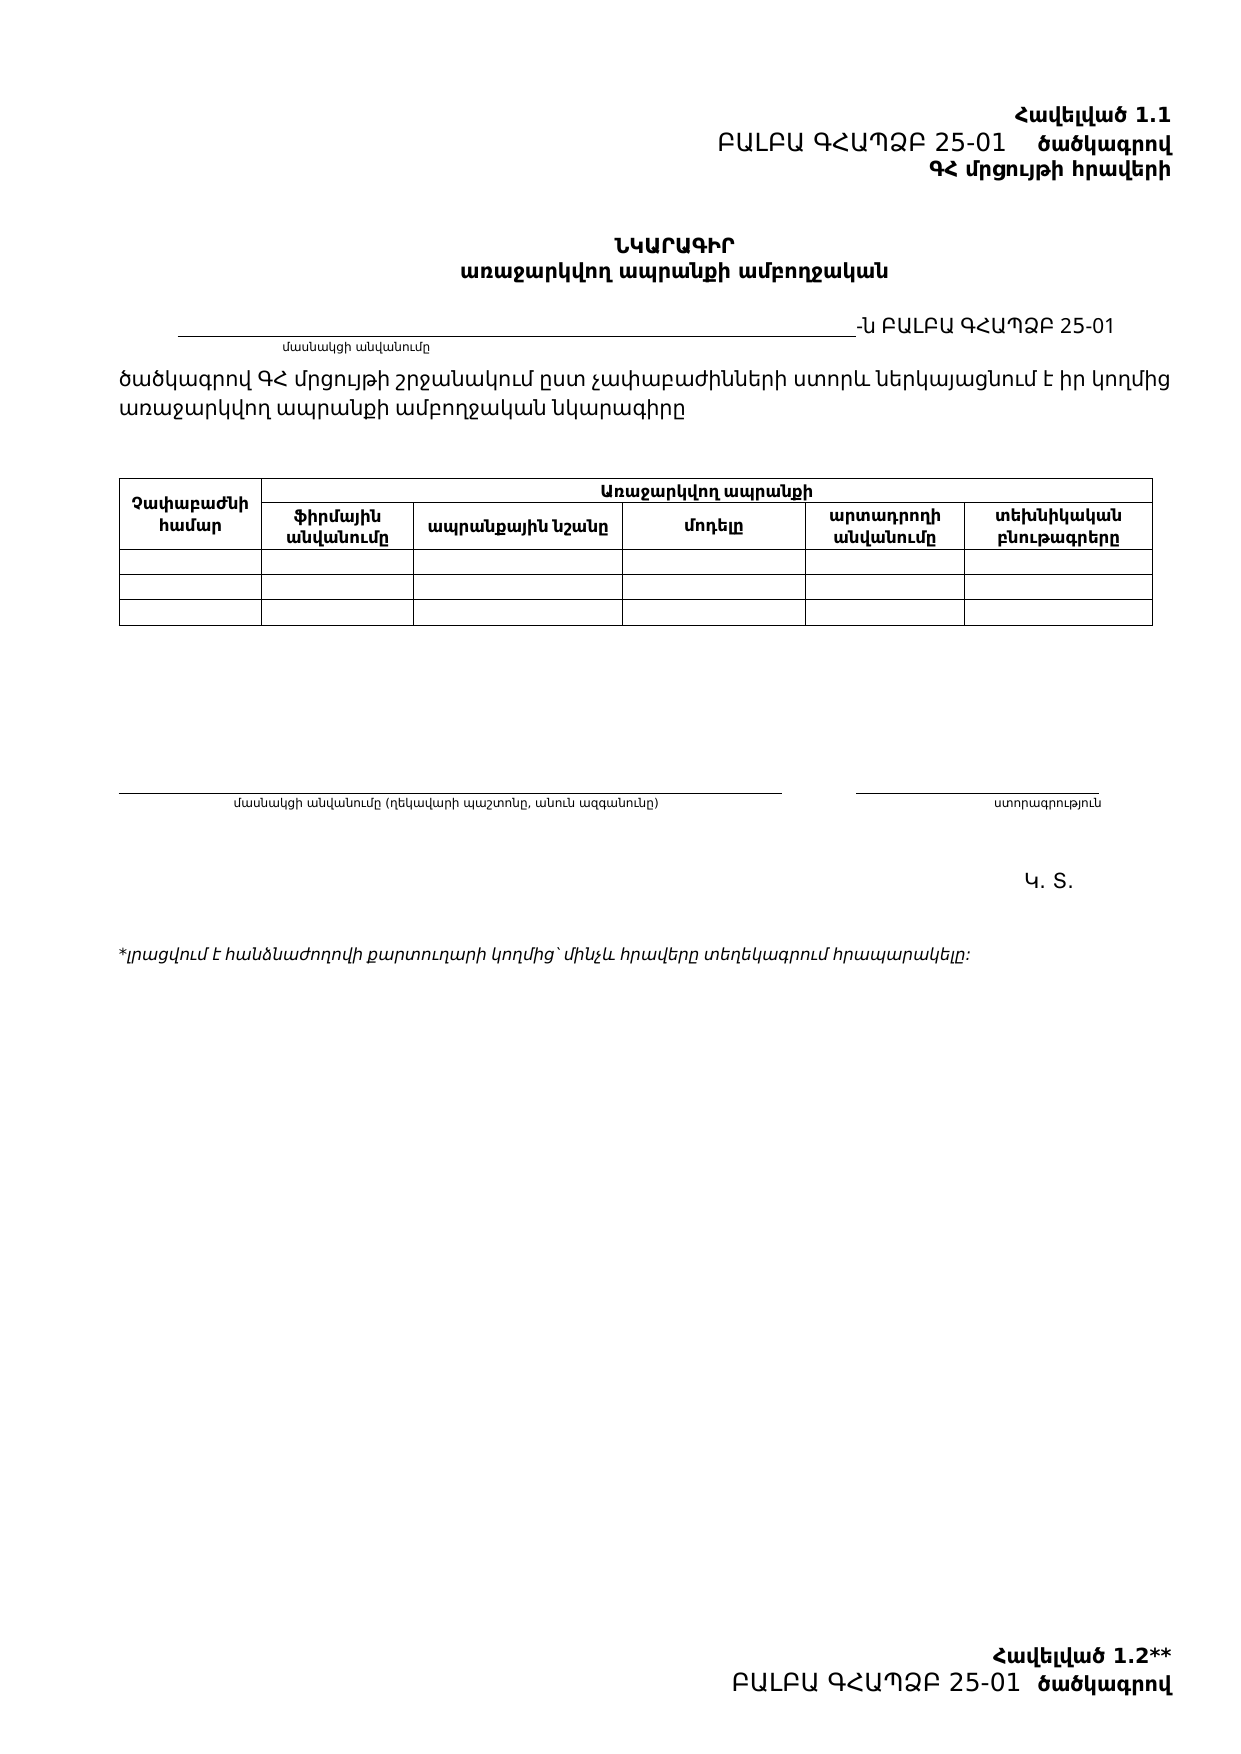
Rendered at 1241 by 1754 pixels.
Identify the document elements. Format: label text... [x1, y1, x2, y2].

table_cell [262, 550, 413, 574]
subtitle Հավելված 1.1 [118, 103, 1171, 128]
table_cell [965, 550, 1152, 574]
table_cell [806, 575, 964, 599]
table_cell [120, 575, 261, 599]
table_cell [120, 600, 261, 624]
table_cell ֆիրմային անվանումը [262, 503, 413, 548]
table_cell ապրանքային նշանը [414, 503, 622, 548]
text մասնակցի անվանումը (ղեկավարի պաշտոնը, անուն ազգանունը) ստորագրություն [118, 796, 1171, 821]
subtitle Հավելված 1.2** [118, 1644, 1171, 1669]
table_cell [414, 575, 622, 599]
text Կ. Տ. [118, 869, 1171, 893]
subtitle առաջարկվող ապրանքի ամբողջական [118, 259, 1171, 283]
table_cell [806, 550, 964, 574]
text մասնակցի անվանումը [118, 340, 1171, 364]
table_cell [965, 575, 1152, 599]
table_cell [414, 550, 622, 574]
table_cell [623, 600, 805, 624]
text *լրացվում է հանձնաժողովի քարտուղարի կողմից` մինչև հրավերը տեղեկագրում հրապարակելը: [118, 942, 1171, 965]
table_cell [414, 600, 622, 624]
text -ն ԲԱԼԲԱ ԳՀԱՊՁԲ 25-01 [118, 312, 1171, 340]
table_header Չափաբաժնի համար [120, 479, 261, 548]
table_cell [262, 575, 413, 599]
table_cell [806, 600, 964, 624]
table_cell [623, 550, 805, 574]
table_cell արտադրողի անվանումը [806, 503, 964, 548]
table_header Առաջարկվող ապրանքի [262, 479, 1152, 502]
text ծածկագրով ԳՀ մրցույթի շրջանակում ըստ չափաբաժինների ստորև ներկայացնում է իր կողմից առաջարկվող ապրանքի ամբողջական նկարագիրը [118, 364, 1171, 421]
table_cell տեխնիկական բնութագրերը [965, 503, 1152, 548]
text ԳՀ մրցույթի հրավերի [118, 157, 1171, 181]
table_cell [262, 600, 413, 624]
table_cell [965, 600, 1152, 624]
subtitle ՆԿԱՐԱԳԻՐ [118, 234, 1171, 259]
text ԲԱԼԲԱ ԳՀԱՊՁԲ 25-01 ծածկագրով [118, 128, 1171, 157]
table_cell մոդելը [623, 503, 805, 548]
table_cell [120, 550, 261, 574]
text ԲԱԼԲԱ ԳՀԱՊՁԲ 25-01 ծածկագրով [118, 1669, 1171, 1698]
table_cell [623, 575, 805, 599]
